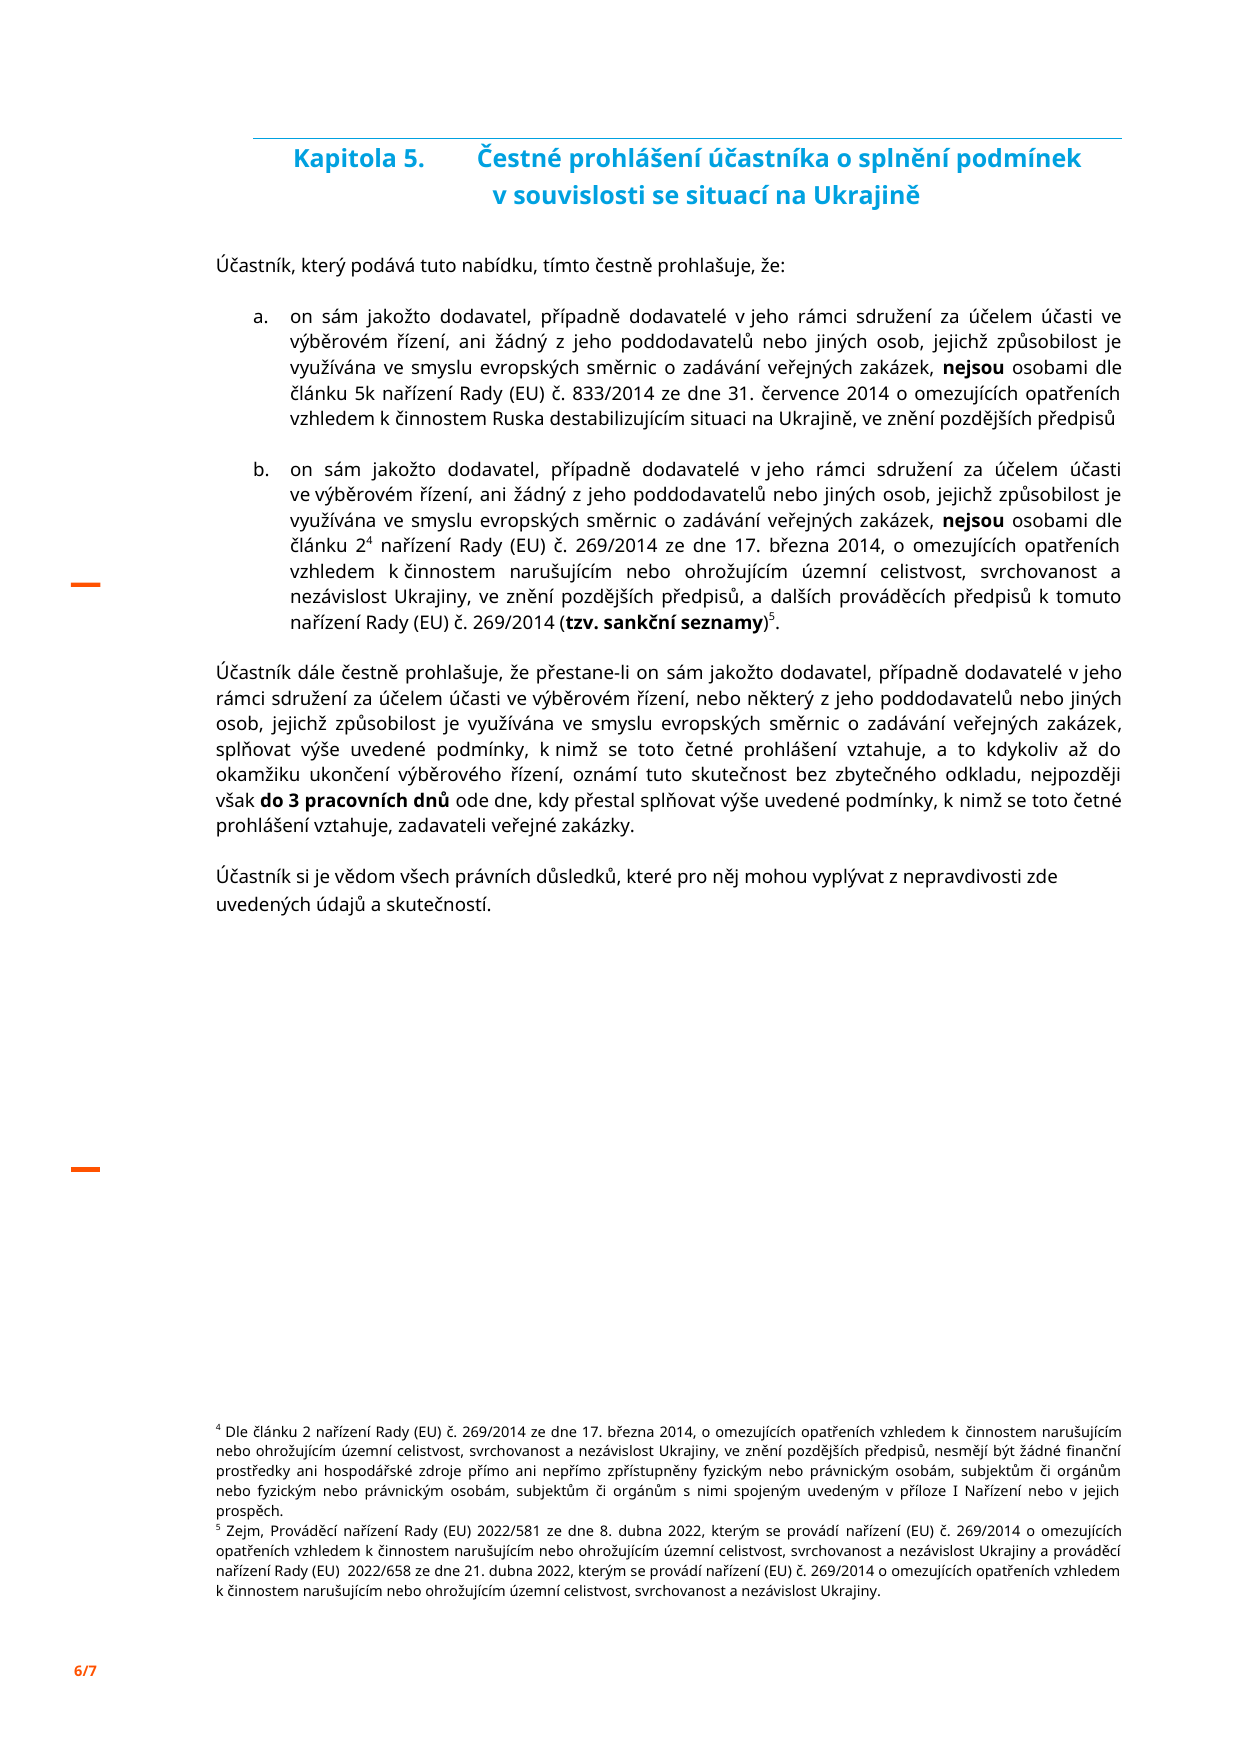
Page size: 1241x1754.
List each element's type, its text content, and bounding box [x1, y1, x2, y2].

text Účastník dále čestně prohlašuje, že přestane-li on sám jakožto dodavatel, případně dodavatelé v jeho rámci sdružení za účelem účasti ve výběrovém řízení, nebo některý z jeho poddodavatelů nebo jiných osob, jejichž způsobilost je využívána ve smyslu evropských směrnic o zadávání veřejných zakázek, splňovat výše uvedené podmínky, k nimž se toto četné prohlášení vztahuje, a to kdykoliv až do okamžiku ukončení výběrového řízení, oznámí tuto skutečnost bez zbytečného odkladu, nejpozději však do 3 pracovních dnů ode dne, kdy přestal splňovat výše uvedené podmínky, k nimž se toto četné prohlášení vztahuje, zadavateli veřejné zakázky. [216, 659, 1122, 838]
text Účastník si je vědom všech právních důsledků, které pro něj mohou vyplývat z nepravdivosti zde uvedených údajů a skutečností. [216, 863, 1122, 917]
list on sám jakožto dodavatel, případně dodavatelé v jeho rámci sdružení za účelem účasti ve výběrovém řízení, ani žádný z jeho poddodavatelů nebo jiných osob, jejichž způsobilost je využívána ve smyslu evropských směrnic o zadávání veřejných zakázek, nejsou osobami dle článku 5k nařízení Rady (EU) č. 833/2014 ze dne 31. července 2014 o omezujících opatřeních vzhledem k činnostem Ruska destabilizujícím situaci na Ukrajině, ve znění pozdějších předpisů [253, 303, 1122, 431]
text Účastník, který podává tuto nabídku, tímto čestně prohlašuje, že: [216, 253, 1122, 278]
subtitle Čestné prohlášení účastníka o splnění podmínek v souvislosti se situací na Ukrajině [253, 139, 1122, 212]
list on sám jakožto dodavatel, případně dodavatelé v jeho rámci sdružení za účelem účasti ve výběrovém řízení, ani žádný z jeho poddodavatelů nebo jiných osob, jejichž způsobilost je využívána ve smyslu evropských směrnic o zadávání veřejných zakázek, nejsou osobami dle článku 2 nařízení Rady (EU) č. 269/2014 ze dne 17. března 2014, o omezujících opatřeních vzhledem k činnostem narušujícím nebo ohrožujícím územní celistvost, svrchovanost a nezávislost Ukrajiny, ve znění pozdějších předpisů, a dalších prováděcích předpisů k tomuto nařízení Rady (EU) č. 269/2014 (tzv. sankční seznamy). [253, 456, 1122, 634]
